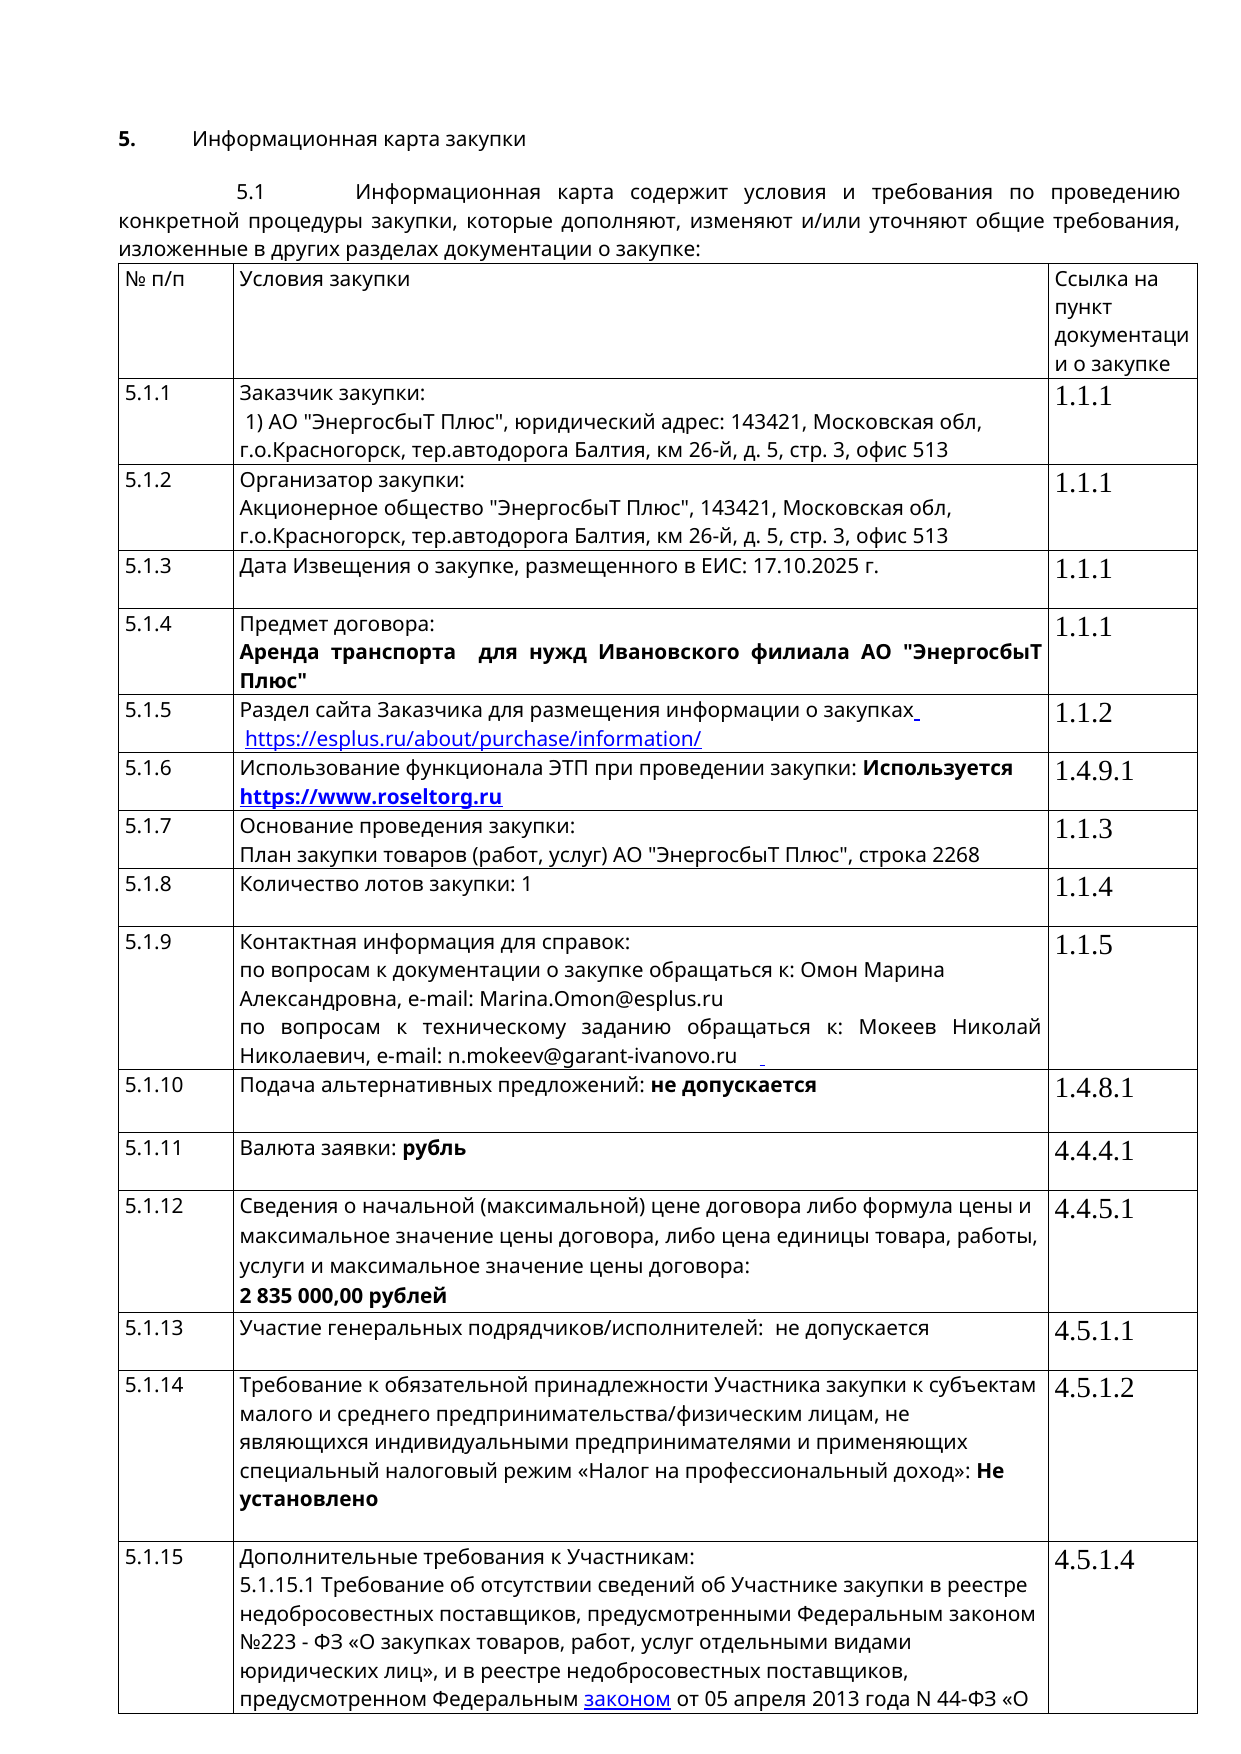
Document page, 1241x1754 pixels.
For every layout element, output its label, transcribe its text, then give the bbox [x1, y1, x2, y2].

table_cell 1.1.1 [1049, 465, 1197, 550]
text 5.1 Информационная карта содержит условия и требования по проведению конкретной процедуры закупки, которые дополняют, изменяют и/или уточняют общие требования, изложенные в других разделах документации о закупке: [118, 177, 1181, 263]
table_cell 1.1.1 [1049, 379, 1197, 464]
table_cell [119, 1313, 233, 1369]
table_header Условия закупки [234, 264, 1048, 377]
table_cell 4.4.5.1 [1049, 1191, 1197, 1312]
table_cell 1.1.2 [1049, 695, 1197, 752]
table_cell 1.4.9.1 [1049, 753, 1197, 810]
table_cell [119, 551, 233, 608]
table_cell [119, 609, 233, 694]
table_cell [119, 1070, 233, 1132]
subtitle Информационная карта закупки [118, 124, 1181, 152]
table_cell Заказчик закупки: 1) АО "ЭнергосбыТ Плюс", юридический адрес: 143421, Московская обл, г.о.Красногорск, тер.автодорога Балтия, км 26-й, д. 5, стр. 3, офис 513 [234, 379, 1048, 464]
table_cell Использование функционала ЭТП при проведении закупки: Используется https://www.roseltorg.ru [234, 753, 1048, 810]
table_cell 1.1.5 [1049, 927, 1197, 1069]
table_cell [234, 1542, 1048, 1713]
table_cell Предмет договора: Аренда транспорта для нужд Ивановского филиала АО "ЭнергосбыТ Плюс" [234, 609, 1048, 694]
table_cell Контактная информация для справок: по вопросам к документации о закупке обращаться к: Омон Марина Александровна, e-mail: Marina.Omon@esplus.ru по вопросам к техническому заданию обращаться к: Мокеев Николай Николаевич, e-mail: n.mokeev@garant-ivanovo.ru [234, 927, 1048, 1069]
table_cell [119, 753, 233, 810]
table_cell 4.4.4.1 [1049, 1133, 1197, 1190]
table_cell 4.5.1.4 [1049, 1542, 1197, 1713]
table_header № п/п [119, 264, 233, 377]
table_cell 4.5.1.1 [1049, 1313, 1197, 1369]
table_cell 1.1.1 [1049, 609, 1197, 694]
table_header Ссылка на пункт документации о закупке [1049, 264, 1197, 377]
table_cell 4.5.1.2 [1049, 1371, 1197, 1541]
table_cell [119, 869, 233, 926]
table_cell [119, 1133, 233, 1190]
table_cell [119, 1542, 233, 1713]
table_cell Основание проведения закупки: План закупки товаров (работ, услуг) АО "ЭнергосбыТ Плюс", строка 2268 [234, 811, 1048, 868]
table_cell [119, 465, 233, 550]
table_cell [119, 1371, 233, 1541]
table_cell [119, 695, 233, 752]
table_cell 1.1.4 [1049, 869, 1197, 926]
table_cell Раздел сайта Заказчика для размещения информации о закупках https://esplus.ru/about/purchase/information/ [234, 695, 1048, 752]
table_cell Дата Извещения о закупке, размещенного в ЕИС: 17.10.2025 г. [234, 551, 1048, 608]
table_cell Подача альтернативных предложений: не допускается [234, 1070, 1048, 1132]
table_cell Сведения о начальной (максимальной) цене договора либо формула цены и максимальное значение цены договора, либо цена единицы товара, работы, услуги и максимальное значение цены договора: 2 835 000,00 рублей [234, 1191, 1048, 1312]
table_cell Организатор закупки: Акционерное общество "ЭнергосбыТ Плюс", 143421, Московская обл, г.о.Красногорск, тер.автодорога Балтия, км 26-й, д. 5, стр. 3, офис 513 [234, 465, 1048, 550]
table_cell Валюта заявки: рубль [234, 1133, 1048, 1190]
table_cell [119, 927, 233, 1069]
table_cell Требование к обязательной принадлежности Участника закупки к субъектам малого и среднего предпринимательства/физическим лицам, не являющихся индивидуальными предпринимателями и применяющих специальный налоговый режим «Налог на профессиональный доход»: Не установлено [234, 1371, 1048, 1541]
table_cell [119, 1191, 233, 1312]
table_cell 1.1.3 [1049, 811, 1197, 868]
table_cell [119, 379, 233, 464]
table_cell Количество лотов закупки: 1 [234, 869, 1048, 926]
table_cell [119, 811, 233, 868]
table_cell 1.4.8.1 [1049, 1070, 1197, 1132]
table_cell 1.1.1 [1049, 551, 1197, 608]
table_cell Участие генеральных подрядчиков/исполнителей: не допускается [234, 1313, 1048, 1369]
